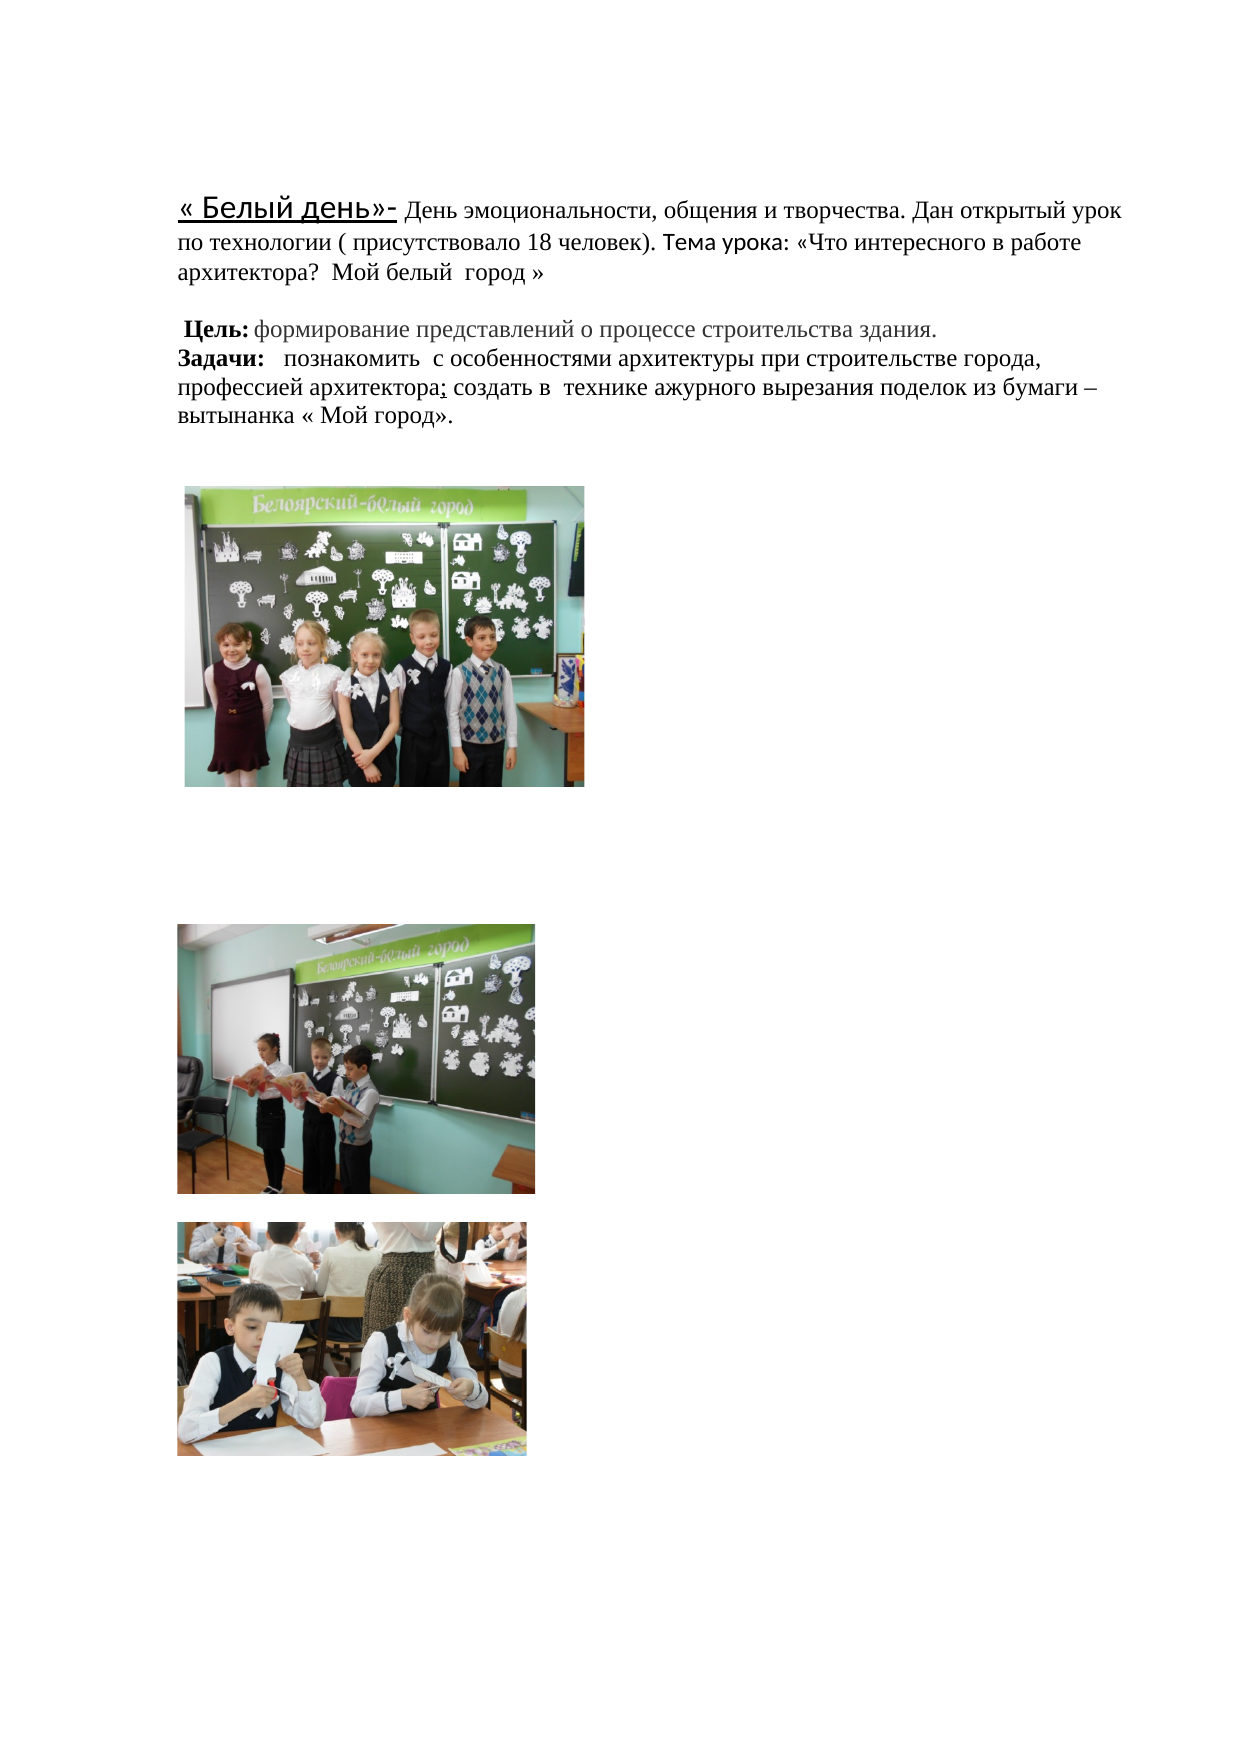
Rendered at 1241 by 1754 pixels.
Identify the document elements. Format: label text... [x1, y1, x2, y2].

picture [177, 1222, 527, 1456]
picture [177, 924, 536, 1194]
picture [184, 486, 585, 787]
text « Белый день»- День эмоциональности, общения и творчества. Дан открытый урок по технологии ( присутствовало 18 человек). Тема урока: «Что интересного в работе архитектора? Мой белый город » [177, 186, 1152, 286]
text Цель: формирование представлений о процессе строительства здания. [183, 286, 1152, 343]
text Задачи: познакомить с особенностями архитектуры при строительстве города, профессией архитектора; создать в технике ажурного вырезания поделок из бумаги – вытынанка « Мой город». [177, 343, 1152, 429]
